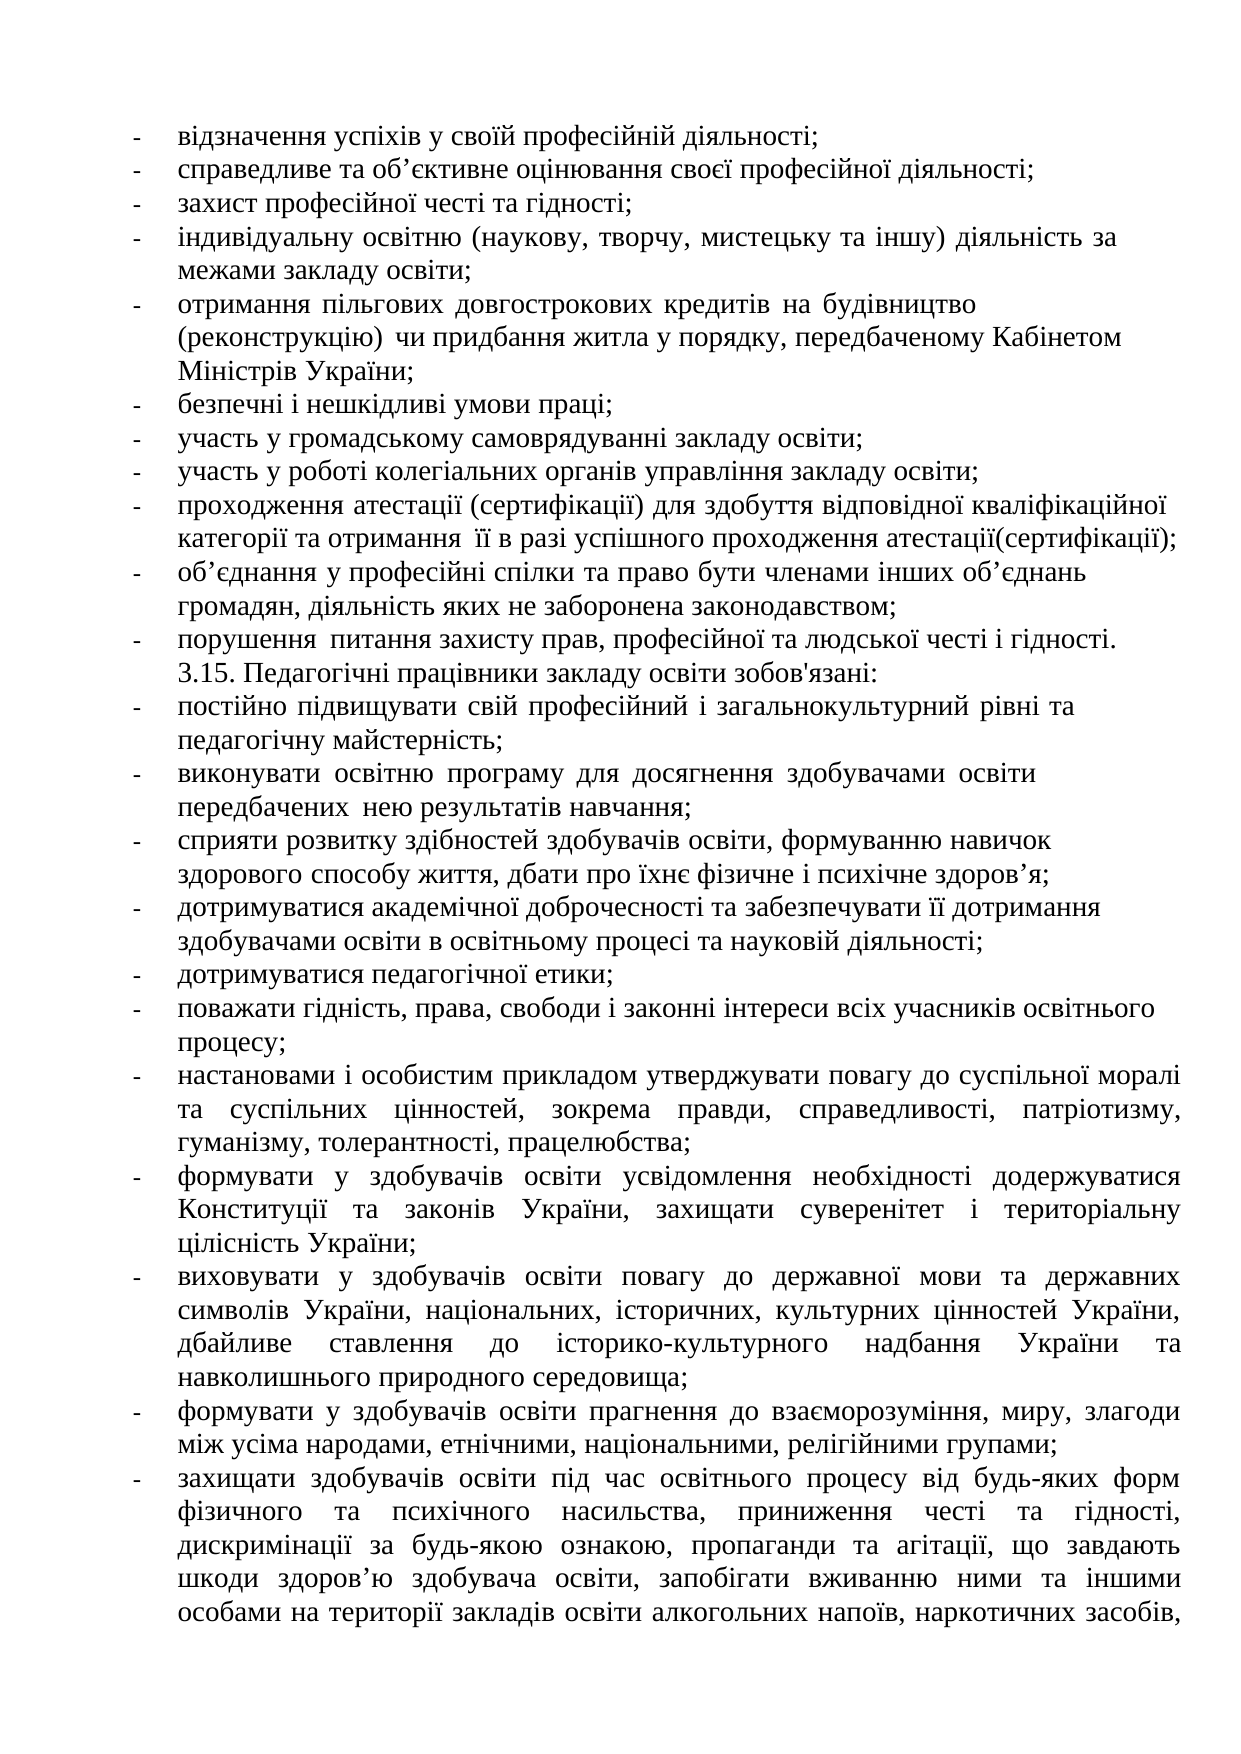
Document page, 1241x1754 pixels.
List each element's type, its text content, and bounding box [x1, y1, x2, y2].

list відзначення успіхів у своїй професійній діяльності; [133, 118, 1181, 152]
list формувати у здобувачів освіти усвідомлення необхідності додержуватися Конституції та законів України, захищати суверенітет і територіальну цілісність України; [133, 1158, 1181, 1258]
list дотримуватися академічної доброчесності та забезпечувати її дотримання здобувачами освіти в освітньому процесі та науковій діяльності; [133, 889, 1181, 957]
text 3.15. Педагогічні працівники закладу освіти зобов'язані: [177, 655, 1181, 688]
list безпечні і нешкідливі умови праці; [133, 386, 1181, 420]
list отримання пільгових довгострокових кредитів на будівництво (реконструкцію) чи придбання житла у порядку, передбаченому Кабінетом Міністрів України; [133, 286, 1181, 386]
list індивідуальну освітню (наукову, творчу, мистецьку та іншу) діяльність за межами закладу освіти; [133, 219, 1181, 286]
list поважати гідність, права, свободи і законні інтереси всіх учасників освітнього процесу; [133, 990, 1181, 1057]
list участь у громадському самоврядуванні закладу освіти; [133, 420, 1181, 453]
list постійно підвищувати свій професійний і загальнокультурний рівні та педагогічну майстерність; [133, 688, 1181, 755]
list виконувати освітню програму для досягнення здобувачами освіти передбачених нею результатів навчання; [133, 755, 1181, 822]
list настановами і особистим прикладом утверджувати повагу до суспільної моралі та суспільних цінностей, зокрема правди, справедливості, патріотизму, гуманізму, толерантності, працелюбства; [133, 1057, 1181, 1158]
list сприяти розвитку здібностей здобувачів освіти, формуванню навичок здорового способу життя, дбати про їхнє фізичне і психічне здоров’я; [133, 822, 1181, 889]
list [133, 1460, 1181, 1627]
list виховувати у здобувачів освіти повагу до державної мови та державних символів України, національних, історичних, культурних цінностей України, дбайливе ставлення до історико-культурного надбання України та навколишнього природного середовища; [133, 1258, 1181, 1393]
list порушення питання захисту прав, професійної та людської честі і гідності. [133, 621, 1181, 655]
list об’єднання у професійні спілки та право бути членами інших об’єднань громадян, діяльність яких не заборонена законодавством; [133, 554, 1181, 621]
list дотримуватися педагогічної етики; [133, 957, 1181, 990]
list справедливе та об’єктивне оцінювання своєї професійної діяльності; [133, 152, 1181, 185]
list проходження атестації (сертифікації) для здобуття відповідної кваліфікаційної категорії та отримання її в разі успішного проходження атестації(сертифікації); [133, 487, 1181, 554]
list захист професійної честі та гідності; [133, 185, 1181, 219]
list формувати у здобувачів освіти прагнення до взаєморозуміння, миру, злагоди між усіма народами, етнічними, національними, релігійними групами; [133, 1393, 1181, 1460]
list участь у роботі колегіальних органів управління закладу освіти; [133, 453, 1181, 487]
